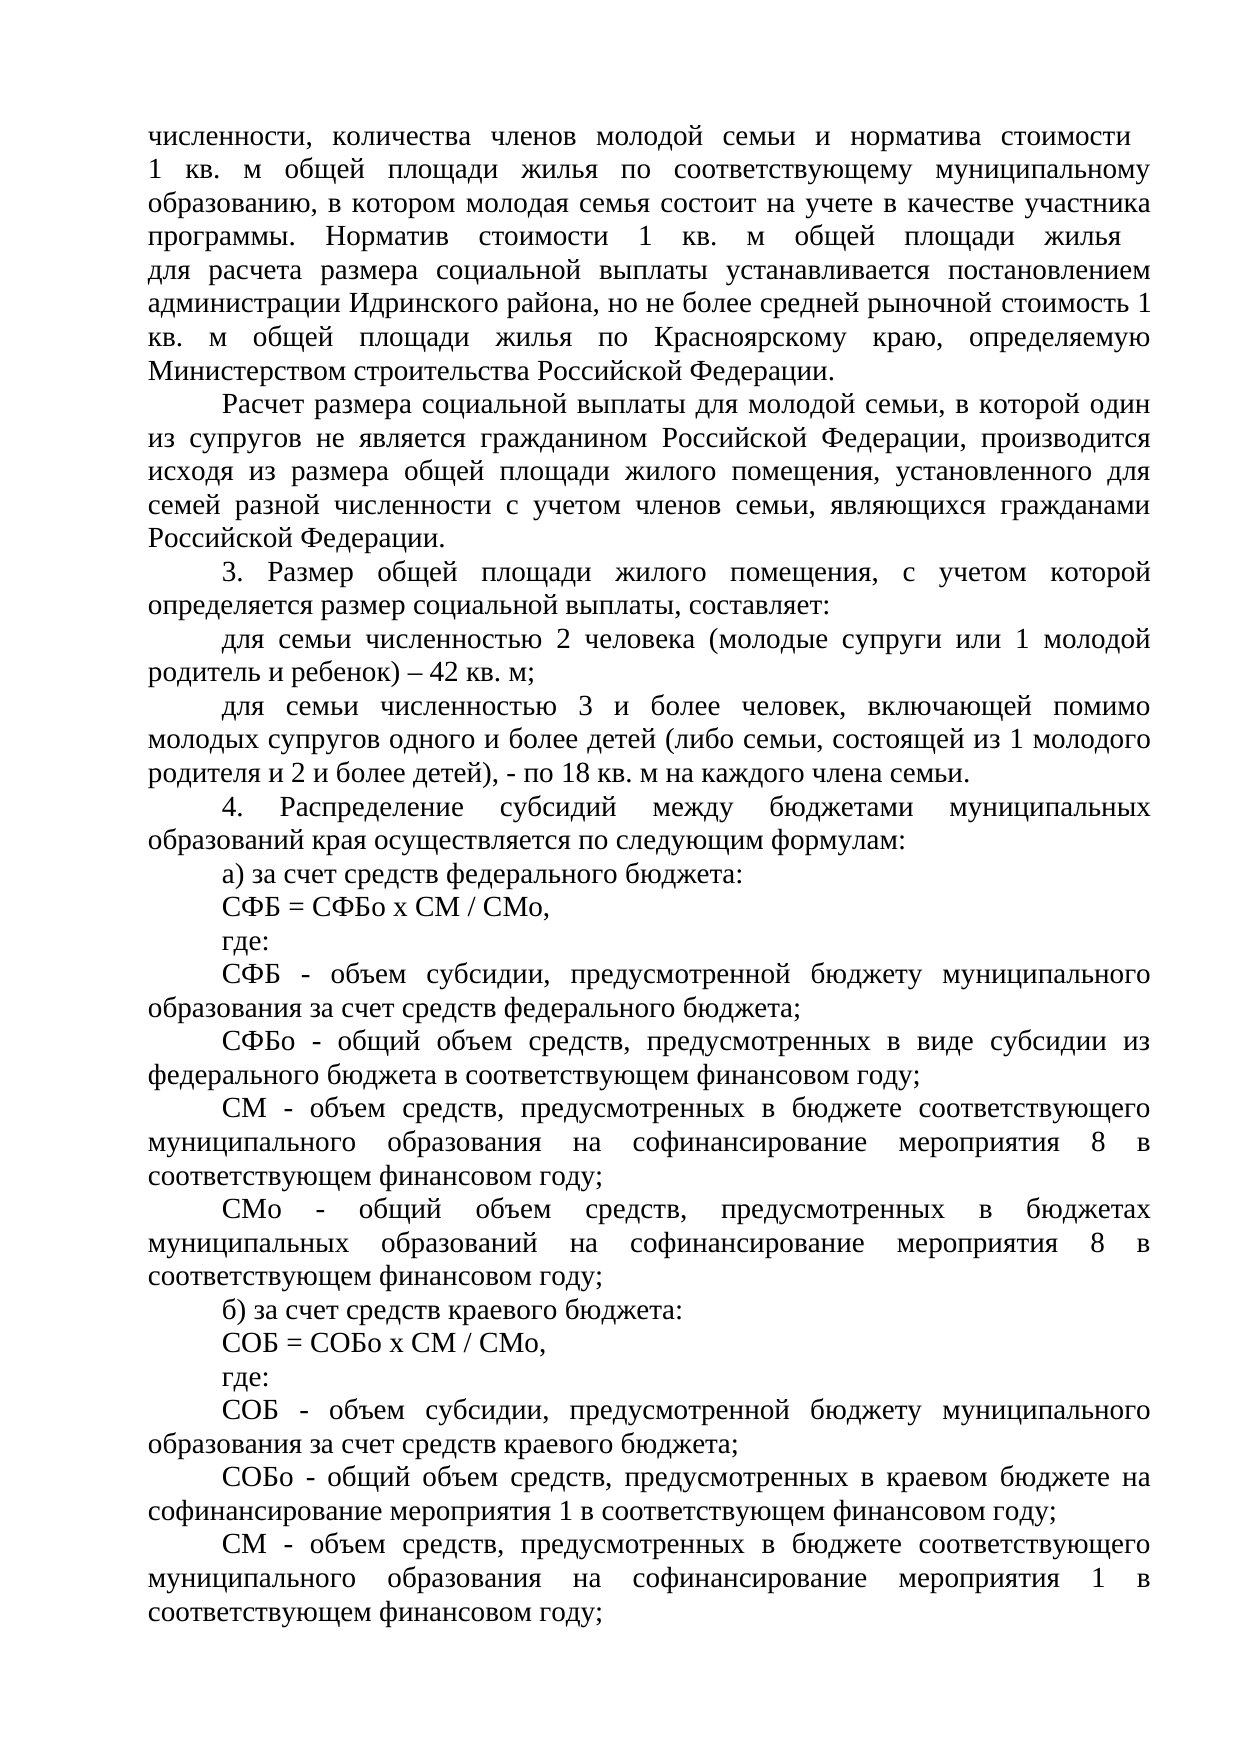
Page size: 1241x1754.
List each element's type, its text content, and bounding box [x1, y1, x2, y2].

text СМо - общий объем средств, предусмотренных в бюджетах муниципальных образований на софинансирование мероприятия 8 в соответствующем финансовом году; [148, 1191, 1152, 1292]
text СОБ - объем субсидии, предусмотренной бюджету муниципального образования за счет средств краевого бюджета; [148, 1392, 1152, 1459]
text Расчет размера социальной выплаты для молодой семьи, в которой один из супругов не является гражданином Российской Федерации, производится исходя из размера общей площади жилого помещения, установленного для семей разной численности с учетом членов семьи, являющихся гражданами Российской Федерации. [148, 386, 1152, 554]
text где: [148, 1359, 1152, 1392]
text где: [148, 923, 1152, 956]
text СМ - объем средств, предусмотренных в бюджете соответствующего муниципального образования на софинансирование мероприятия 8 в соответствующем финансовом году; [148, 1091, 1152, 1191]
text СФБо - общий объем средств, предусмотренных в виде субсидии из федерального бюджета в соответствующем финансовом году; [148, 1023, 1152, 1091]
text СФБ = СФБо x СМ / СМо, [148, 889, 1152, 923]
text а) за счет средств федерального бюджета: [148, 856, 1152, 889]
text 3. Размер общей площади жилого помещения, с учетом которой определяется размер социальной выплаты, составляет: [148, 554, 1152, 621]
text СФБ - объем субсидии, предусмотренной бюджету муниципального образования за счет средств федерального бюджета; [148, 956, 1152, 1023]
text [148, 118, 1152, 386]
text СМ - объем средств, предусмотренных в бюджете соответствующего муниципального образования на софинансирование мероприятия 1 в соответствующем финансовом году; [148, 1527, 1152, 1627]
text для семьи численностью 2 человека (молодые супруги или 1 молодой родитель и ребенок) – 42 кв. м; [148, 621, 1152, 688]
text 4. Распределение субсидий между бюджетами муниципальных образований края осуществляется по следующим формулам: [148, 789, 1152, 856]
text СОБо - общий объем средств, предусмотренных в краевом бюджете на софинансирование мероприятия 1 в соответствующем финансовом году; [148, 1459, 1152, 1527]
text б) за счет средств краевого бюджета: [148, 1292, 1152, 1325]
text СОБ = СОБо x СМ / СМо, [148, 1325, 1152, 1359]
text для семьи численностью 3 и более человек, включающей помимо молодых супругов одного и более детей (либо семьи, состоящей из 1 молодого родителя и 2 и более детей), - по 18 кв. м на каждого члена семьи. [148, 688, 1152, 789]
